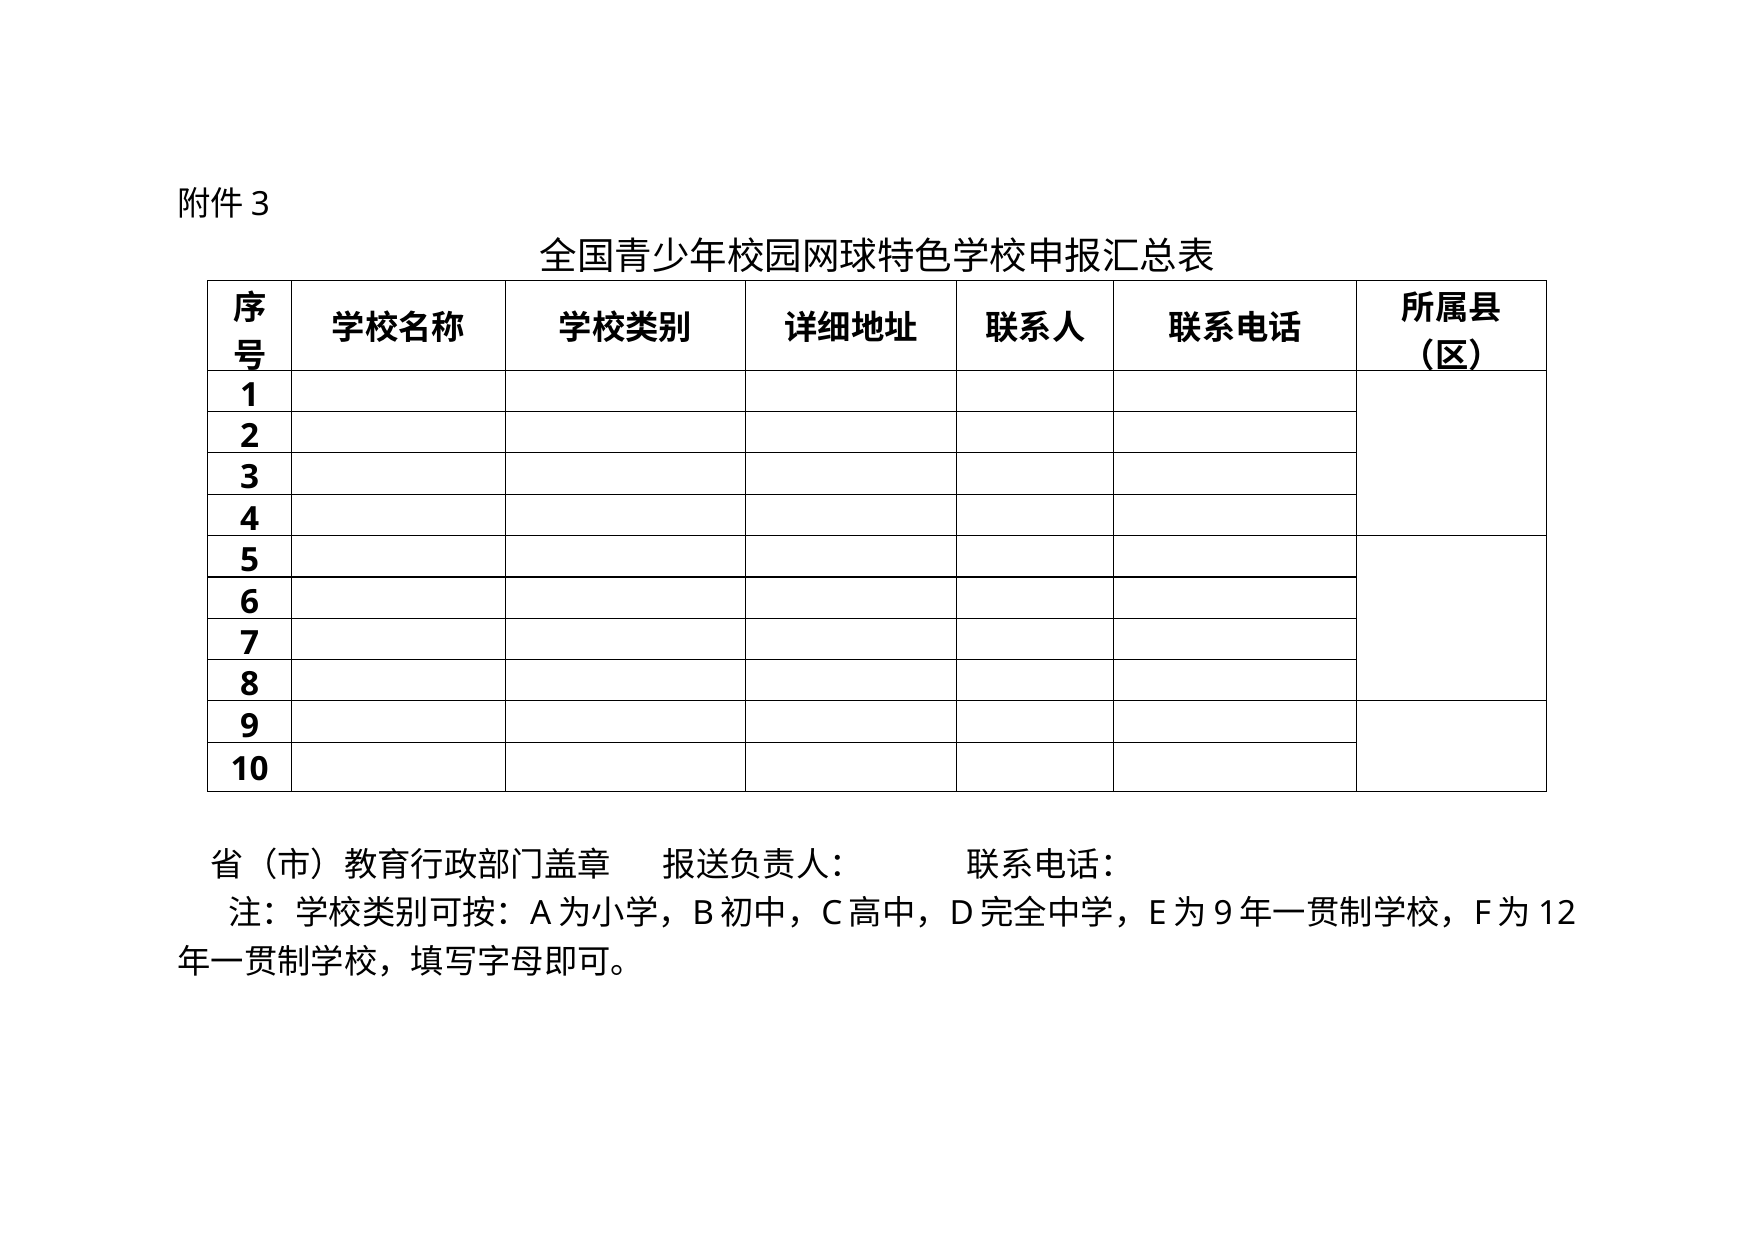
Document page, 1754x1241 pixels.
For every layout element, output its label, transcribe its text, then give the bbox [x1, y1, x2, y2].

table_cell [1114, 495, 1356, 535]
table_cell [506, 536, 745, 576]
table_cell [1357, 701, 1546, 791]
table_cell 3 [208, 453, 291, 494]
table_cell [746, 701, 956, 742]
table_cell 6 [208, 578, 291, 618]
table_cell [292, 453, 505, 494]
table_cell [1114, 619, 1356, 659]
table_cell [746, 619, 956, 659]
table_cell [1357, 536, 1546, 700]
table_cell [746, 536, 956, 576]
table_cell [746, 453, 956, 494]
table_cell [292, 619, 505, 659]
table_header 联系电话 [1114, 281, 1356, 369]
table_cell [1357, 371, 1546, 535]
table_cell 2 [208, 412, 291, 452]
text 附件3 [177, 177, 1577, 226]
table_cell [957, 578, 1113, 618]
table_cell [292, 495, 505, 535]
table_cell [292, 536, 505, 576]
table_cell [506, 619, 745, 659]
table_cell [292, 660, 505, 700]
table_cell [1114, 536, 1356, 576]
table_cell 7 [208, 619, 291, 659]
table_cell [957, 701, 1113, 742]
table_header 学校名称 [292, 281, 505, 369]
table_cell [746, 660, 956, 700]
text 注：学校类别可按：A为小学，B初中，C高中，D完全中学，E为9年一贯制学校，F为12年一贯制学校，填写字母即可。 [177, 886, 1577, 983]
table_header 详细地址 [746, 281, 956, 369]
table_header 所属县（区） （区、市） [1357, 281, 1546, 369]
text 省（市）教育行政部门盖章 报送负责人： 联系电话： [177, 838, 1577, 886]
table_cell [1114, 743, 1356, 791]
table_cell [506, 701, 745, 742]
table_cell [746, 578, 956, 618]
table_cell 4 [208, 495, 291, 535]
table_cell [746, 412, 956, 452]
table_header 序号 [208, 281, 291, 369]
table_cell [292, 701, 505, 742]
table_cell [506, 743, 745, 791]
table_cell 10 [208, 743, 291, 791]
table_header 学校类别 [506, 281, 745, 369]
text 全国青少年校园网球特色学校申报汇总表 [177, 226, 1577, 280]
table_cell [746, 371, 956, 411]
table_cell [506, 660, 745, 700]
table_cell [746, 495, 956, 535]
table_cell [957, 660, 1113, 700]
table_cell [957, 743, 1113, 791]
table_cell [506, 412, 745, 452]
table_cell [957, 371, 1113, 411]
table_cell [506, 453, 745, 494]
table_cell [1114, 578, 1356, 618]
table_cell 9 [208, 701, 291, 742]
table_cell [957, 619, 1113, 659]
table_cell [506, 495, 745, 535]
table_cell [1114, 412, 1356, 452]
table_cell [292, 578, 505, 618]
table_cell [292, 412, 505, 452]
table_cell [1114, 701, 1356, 742]
table_header 联系人 [957, 281, 1113, 369]
table_cell [957, 453, 1113, 494]
table_cell 8 [208, 660, 291, 700]
table_cell [957, 412, 1113, 452]
table_cell [1114, 660, 1356, 700]
table_cell [746, 743, 956, 791]
table_cell 1 [208, 371, 291, 411]
table_cell [957, 495, 1113, 535]
table_cell [1114, 371, 1356, 411]
table_cell [506, 371, 745, 411]
table_cell [506, 578, 745, 618]
table_cell 5 [208, 536, 291, 576]
table_cell [292, 743, 505, 791]
table_cell [957, 536, 1113, 576]
table_cell [292, 371, 505, 411]
table_cell [1114, 453, 1356, 494]
